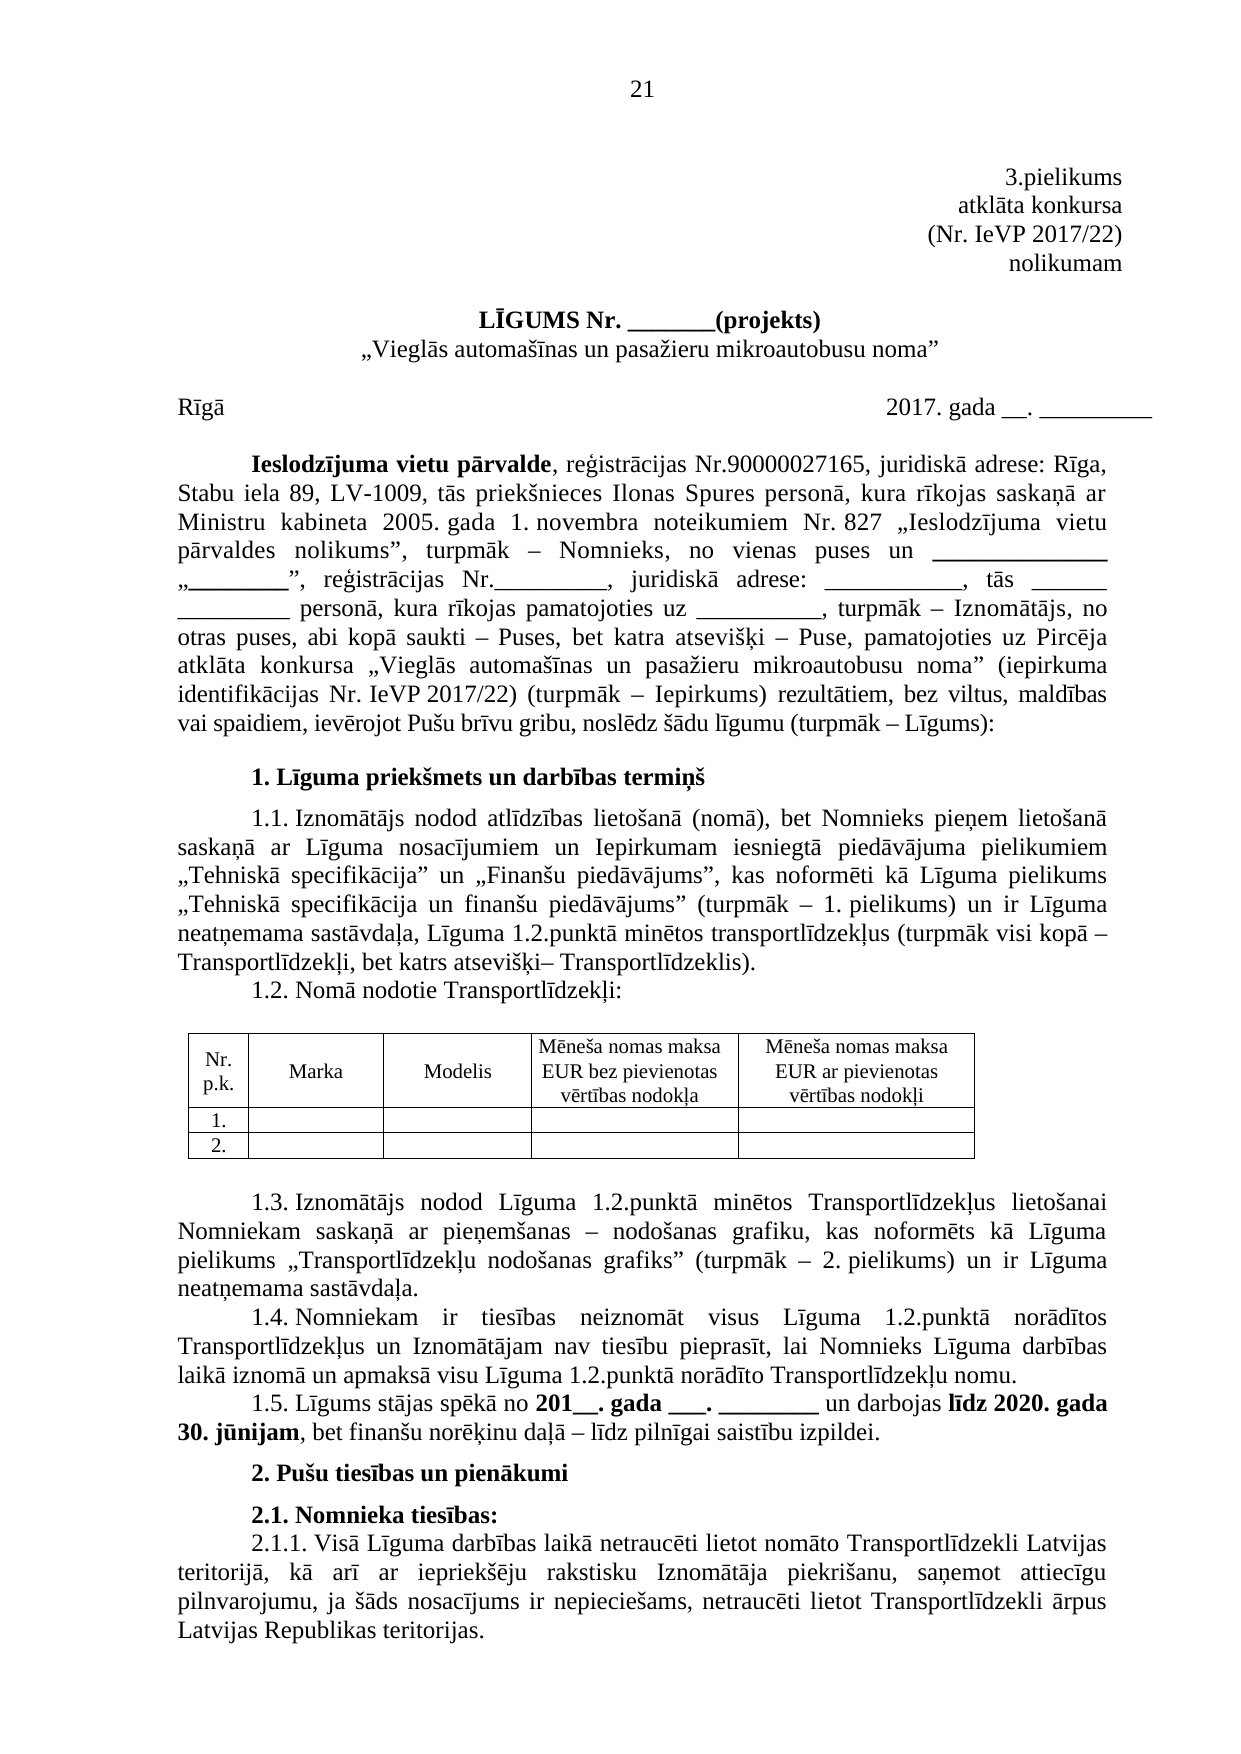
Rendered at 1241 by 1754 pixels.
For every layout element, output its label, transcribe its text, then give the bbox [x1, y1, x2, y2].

text atklāta konkursa [177, 190, 1122, 219]
text Nr. _______(projekts) [177, 305, 1122, 334]
table_cell [384, 1108, 531, 1132]
text 2. Pušu tiesības un pienākumi [177, 1458, 1107, 1487]
table_cell [739, 1108, 974, 1132]
table_cell [384, 1133, 531, 1157]
table_cell [532, 1108, 738, 1132]
table_header Modelis [384, 1034, 531, 1107]
text 1.2. Nomā nodotie Transportlīdzekļi: [177, 975, 1107, 1004]
text 2.1. Nomnieka tiesības: [177, 1500, 1107, 1528]
text 1.5. Līgums stājas spēkā no 201__. gada ___. ________ un darbojas līdz 2020. gada 30. jūnijam, bet finanšu norēķinu daļā – līdz pilnīgai saistību izpildei. [177, 1388, 1107, 1446]
text Ieslodzījuma vietu pārvalde, reģistrācijas Nr.90000027165, juridiskā adrese: Rīga, Stabu iela 89, LV-1009, tās priekšnieces Ilonas Spures personā, kura rīkojas saskaņā ar Ministru kabineta 2005. gada 1. novembra noteikumiem Nr. 827 „Ieslodzījuma vietu pārvaldes nolikums”, turpmāk – Nomnieks, no vienas puses un ______________ „________”, reģistrācijas Nr._________, juridiskā adrese: ___________, tās ______ _________ personā, kura rīkojas pamatojoties uz __________, turpmāk – Iznomātājs, no otras puses, abi kopā saukti – Puses, bet katra atsevišķi – Puse, pamatojoties uz Pircēja atklāta konkursa „Vieglās automašīnas un pasažieru mikroautobusu noma” (iepirkuma identifikācijas Nr. IeVP 2017/22) (turpmāk – Iepirkums) rezultātiem, bez viltus, maldības vai spaidiem, ievērojot Pušu brīvu gribu, noslēdz šādu līgumu (turpmāk – Līgums): [177, 449, 1107, 737]
text Rīgā 2017. gada __. _________ [177, 392, 1107, 420]
table_header Mēneša nomas maksa EUR ar pievienotas vērtības nodokļi [739, 1034, 974, 1107]
text „Vieglās automašīnas un pasažieru mikroautobusu noma” [177, 334, 1122, 363]
text 1.3. Iznomātājs nodod Līguma 1.2.punktā minētos Transportlīdzekļus lietošanai Nomniekam saskaņā ar pieņemšanas – nodošanas grafiku, kas noformēts kā Līguma pielikums „Transportlīdzekļu nodošanas grafiks” (turpmāk – 2. pielikums) un ir Līguma neatņemama sastāvdaļa. [177, 1187, 1107, 1302]
text 2.1.1. Visā Līguma darbības laikā netraucēti lietot nomāto Transportlīdzekli Latvijas teritorijā, kā arī ar iepriekšēju rakstisku Iznomātāja piekrišanu, saņemot attiecīgu pilnvarojumu, ja šāds nosacījums ir nepieciešams, netraucēti lietot Transportlīdzekli ārpus Latvijas Republikas teritorijas. [177, 1528, 1107, 1643]
table_cell [532, 1133, 738, 1157]
text (Nr. IeVP 2017/22) [177, 219, 1122, 248]
text nolikumam [177, 248, 1122, 277]
table_cell [739, 1133, 974, 1157]
text 1.4. Nomniekam ir tiesības neiznomāt visus Līguma 1.2.punktā norādītos Transportlīdzekļus un Iznomātājam nav tiesību pieprasīt, lai Nomnieks Līguma darbības laikā iznomā un apmaksā visu Līguma 1.2.punktā norādīto Transportlīdzekļu nomu. [177, 1302, 1107, 1388]
table_header Marka [249, 1034, 383, 1107]
table_cell [249, 1108, 383, 1132]
table_cell 1. [189, 1108, 248, 1132]
text 3.pielikums [177, 162, 1122, 190]
table_header Mēneša nomas maksa EUR bez pievienotas vērtības nodokļa [532, 1034, 738, 1107]
table_header Nr.p.k. [189, 1034, 248, 1107]
text 1.1. Iznomātājs nodod atlīdzības lietošanā (nomā), bet Nomnieks pieņem lietošanā saskaņā ar Līguma nosacījumiem un Iepirkumam iesniegtā piedāvājuma pielikumiem „Tehniskā specifikācija” un „Finanšu piedāvājums”, kas noformēti kā Līguma pielikums „Tehniskā specifikācija un finanšu piedāvājums” (turpmāk – 1. pielikums) un ir Līguma neatņemama sastāvdaļa, Līguma 1.2.punktā minētos transportlīdzekļus (turpmāk visi kopā – Transportlīdzekļi, bet katrs atsevišķi– Transportlīdzeklis). [177, 803, 1107, 975]
table_cell 2. [189, 1133, 248, 1157]
table_cell [249, 1133, 383, 1157]
text 1. Līguma priekšmets un darbības termiņš [177, 762, 1107, 790]
